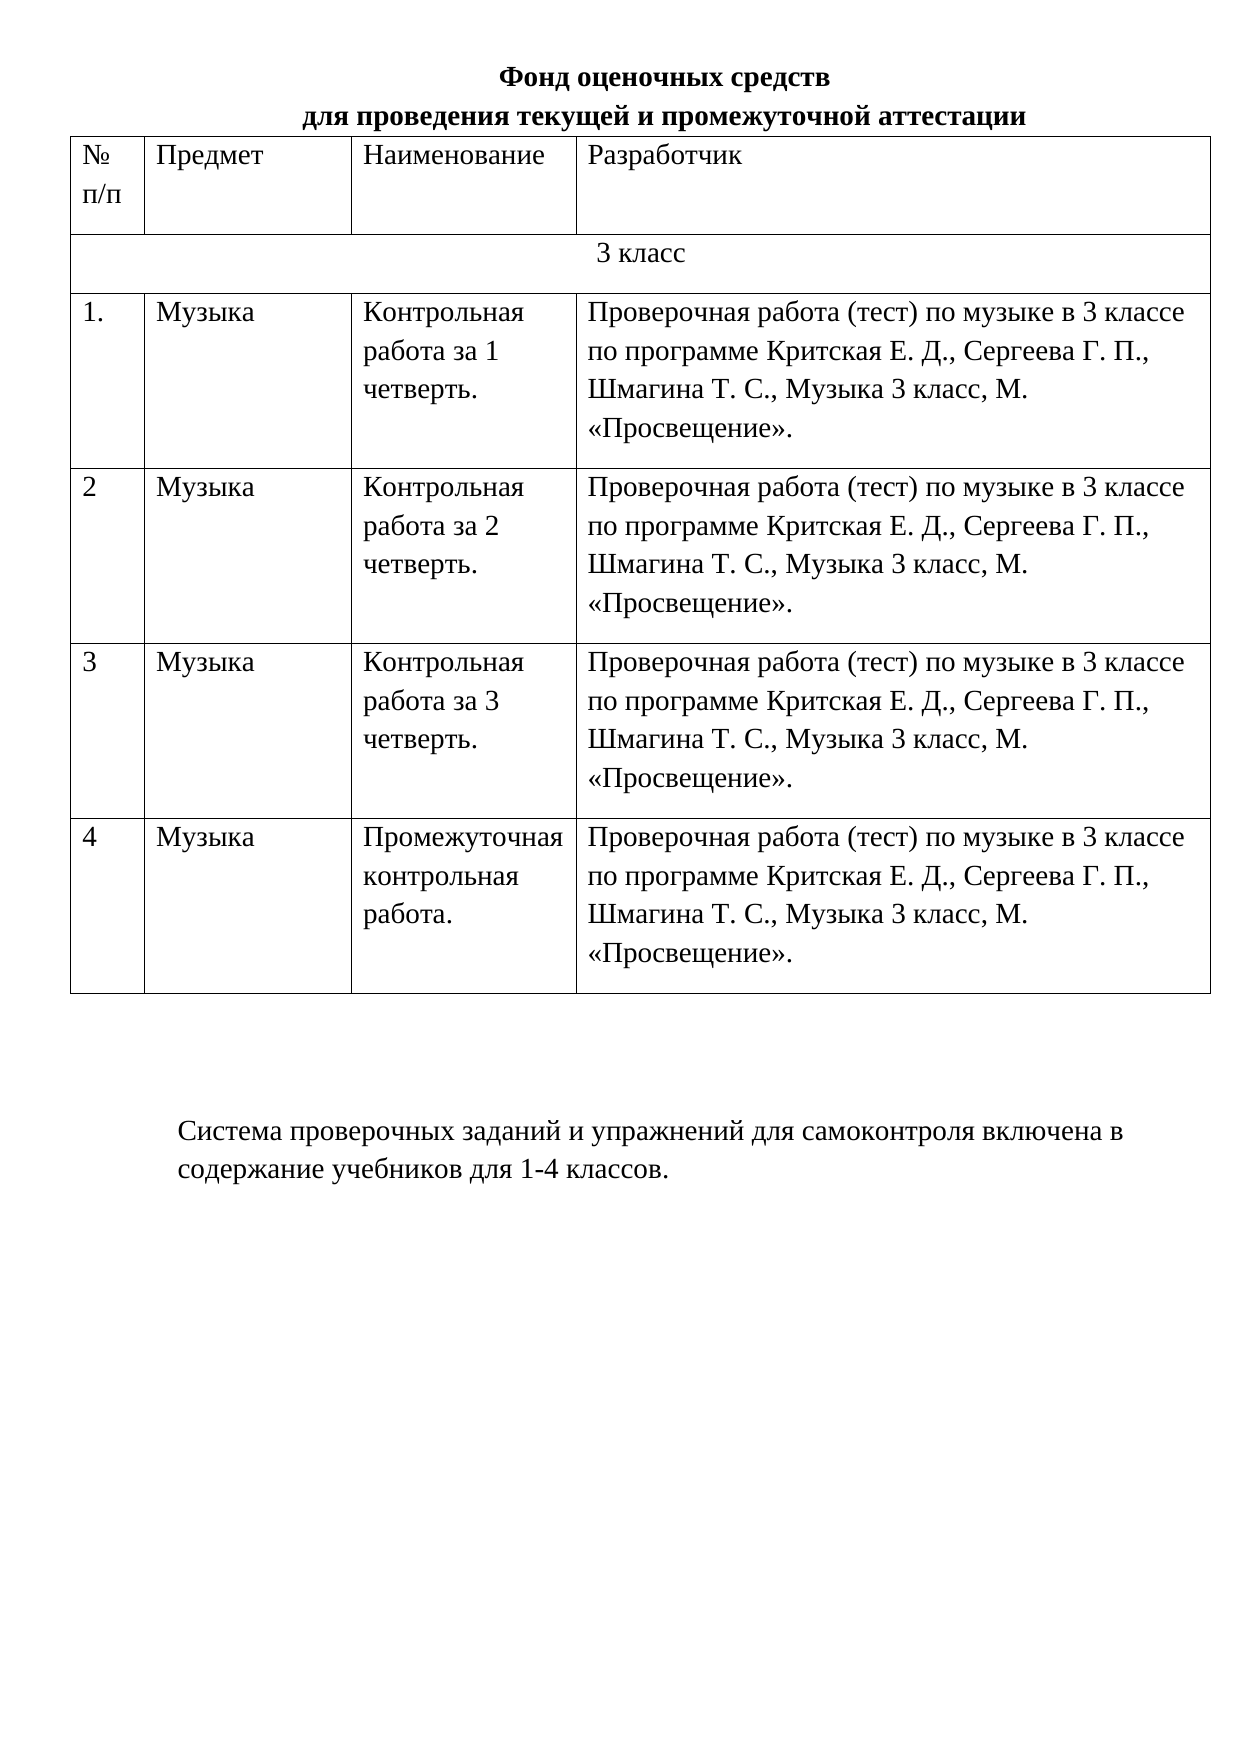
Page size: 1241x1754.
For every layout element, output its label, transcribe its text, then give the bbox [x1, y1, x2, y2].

table_cell 2 [71, 469, 144, 643]
table_header Наименование [352, 137, 576, 234]
table_header Предмет [145, 137, 351, 234]
table_cell Промежуточная контрольная работа. [352, 819, 576, 993]
table_cell Музыка [145, 294, 351, 468]
table_cell Контрольная работа за 3 четверть. [352, 644, 576, 818]
text Фонд оценочных средств [177, 59, 1152, 93]
table_cell Контрольная работа за 2 четверть. [352, 469, 576, 643]
table_cell Контрольная работа за 1 четверть. [352, 294, 576, 468]
table_cell Проверочная работа (тест) по музыке в 3 классе по программе Критская Е. Д., Сергеева Г. П., Шмагина Т. С., Музыка 3 класс, М. «Просвещение». [577, 294, 1210, 468]
table_cell 1. [71, 294, 144, 468]
text для проведения текущей и промежуточной аттестации [177, 98, 1152, 131]
table_cell Проверочная работа (тест) по музыке в 3 классе по программе Критская Е. Д., Сергеева Г. П., Шмагина Т. С., Музыка 3 класс, М. «Просвещение». [577, 819, 1210, 993]
text Система проверочных заданий и упражнений для самоконтроля включена в содержание учебников для 1-4 классов. [177, 1113, 1152, 1185]
table_cell 3 класс [71, 235, 1210, 293]
table_cell 3 [71, 644, 144, 818]
table_header Разработчик [577, 137, 1210, 234]
table_cell Проверочная работа (тест) по музыке в 3 классе по программе Критская Е. Д., Сергеева Г. П., Шмагина Т. С., Музыка 3 класс, М. «Просвещение». [577, 644, 1210, 818]
table_cell Музыка [145, 819, 351, 993]
table_cell 4 [71, 819, 144, 993]
table_cell Проверочная работа (тест) по музыке в 3 классе по программе Критская Е. Д., Сергеева Г. П., Шмагина Т. С., Музыка 3 класс, М. «Просвещение». [577, 469, 1210, 643]
table_header № п/п [71, 137, 144, 234]
table_cell Музыка [145, 469, 351, 643]
table_cell Музыка [145, 644, 351, 818]
